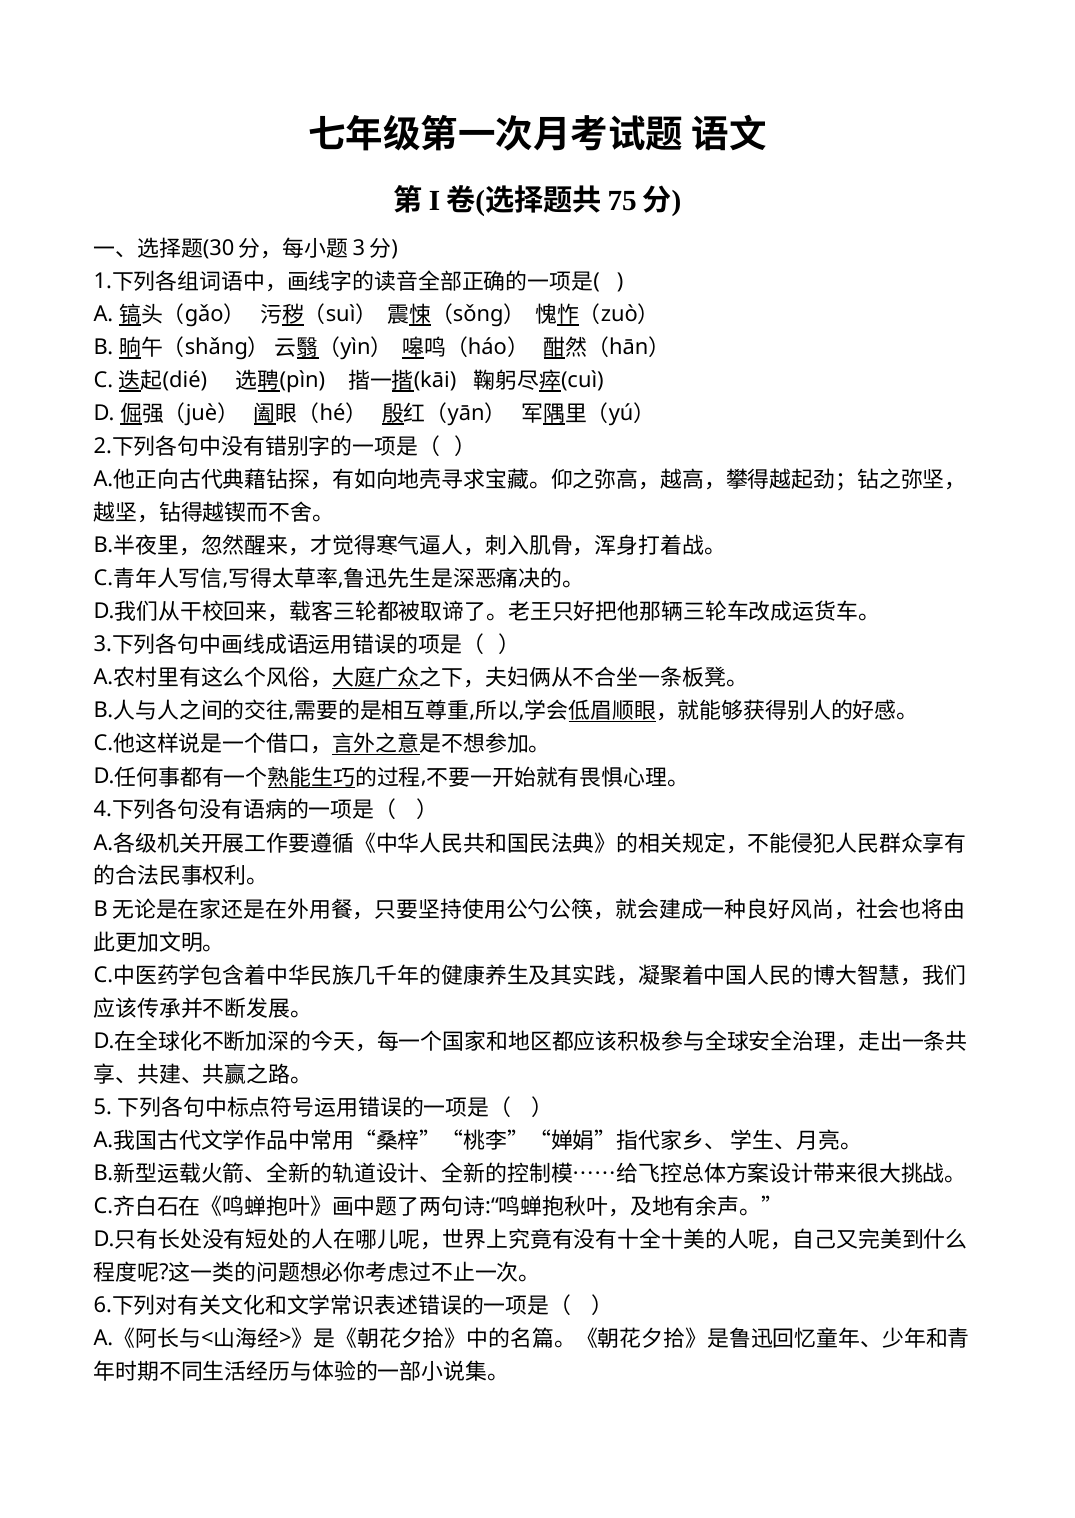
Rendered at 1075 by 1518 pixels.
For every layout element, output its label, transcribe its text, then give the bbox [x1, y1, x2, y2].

text A. 镐头（gǎo） 污秽（suì） 震悚（sǒng） 愧怍（zuò） [93, 297, 981, 329]
text C.青年人写信,写得太草率,鲁迅先生是深恶痛决的。 [93, 561, 981, 594]
text A.各级机关开展工作要遵循《中华人民共和国民法典》的相关规定，不能侵犯人民群众享有的合法民事权利。 [93, 825, 981, 891]
text C.中医药学包含着中华民族几千年的健康养生及其实践，凝聚着中国人民的博大智慧，我们应该传承并不断发展。 [93, 957, 981, 1023]
text B无论是在家还是在外用餐，只要坚持使用公勺公筷，就会建成一种良好风尚，社会也将由此更加文明。 [93, 891, 981, 957]
text C.他这样说是一个借口，言外之意是不想参加。 [93, 726, 981, 759]
text 一、选择题(30分，每小题3分) [93, 231, 981, 263]
text A.他正向古代典藉钻探，有如向地壳寻求宝藏。仰之弥高，越高，攀得越起劲；钻之弥坚，越坚，钻得越锲而不舍。 [93, 462, 981, 528]
text D.我们从干校回来，载客三轮都被取谛了。老王只好把他那辆三轮车改成运货车。 [93, 594, 981, 627]
text A.我国古代文学作品中常用“桑梓”“桃李”“婵娟”指代家乡、 学生、月亮。 [93, 1122, 981, 1155]
text 第I卷(选择题共75分) [93, 164, 981, 231]
text D.在全球化不断加深的今天，每一个国家和地区都应该积极参与全球安全治理，走出一条共享、共建、共赢之路。 [93, 1023, 981, 1089]
text 5. 下列各句中标点符号运用错误的一项是（ ） [93, 1089, 981, 1122]
text B.人与人之间的交往,需要的是相互尊重,所以,学会低眉顺眼，就能够获得别人的好感。 [93, 693, 981, 726]
text 3.下列各句中画线成语运用错误的项是（ ） [93, 627, 981, 660]
text 七年级第一次月考试题 语文 [93, 98, 981, 164]
text B.新型运载火箭、全新的轨道设计、全新的控制模……给飞控总体方案设计带来很大挑战。 [93, 1155, 981, 1188]
text 6.下列对有关文化和文学常识表述错误的一项是（ ） [93, 1287, 981, 1320]
text C.齐白石在《鸣蝉抱叶》画中题了两句诗:“鸣蝉抱秋叶，及地有余声。” [93, 1188, 981, 1221]
text 1.下列各组词语中，画线字的读音全部正确的一项是( ) [93, 263, 981, 297]
text D.只有长处没有短处的人在哪儿呢，世界上究竟有没有十全十美的人呢，自己又完美到什么程度呢?这一类的问题想必你考虑过不止一次。 [93, 1221, 981, 1287]
text D.任何事都有一个熟能生巧的过程,不要一开始就有畏惧心理。 [93, 759, 981, 792]
text 4.下列各句没有语病的一项是（ ） [93, 792, 981, 825]
text 2.下列各句中没有错别字的一项是（ ） [93, 429, 981, 462]
text A.农村里有这么个风俗，大庭广众之下，夫妇俩从不合坐一条板凳。 [93, 660, 981, 693]
text A.《阿长与<山海经>》是《朝花夕拾》中的名篇。《朝花夕拾》是鲁迅回忆童年、少年和青年时期不同生活经历与体验的一部小说集。 [93, 1320, 981, 1386]
text B.半夜里，忽然醒来，才觉得寒气逼人，刺入肌骨，浑身打着战。 [93, 528, 981, 561]
text C. 迭起(dié) 选聘(pìn) 揩一揩(kāi) 鞠躬尽瘁(cuì) [93, 363, 981, 396]
text B. 晌午（shǎng） 云翳（yìn） 嗥鸣（háo） 酣然（hān） [93, 329, 981, 363]
text D. 倔强（juè） 阖眼（hé） 殷红（yān） 军隅里（yú） [93, 396, 981, 429]
